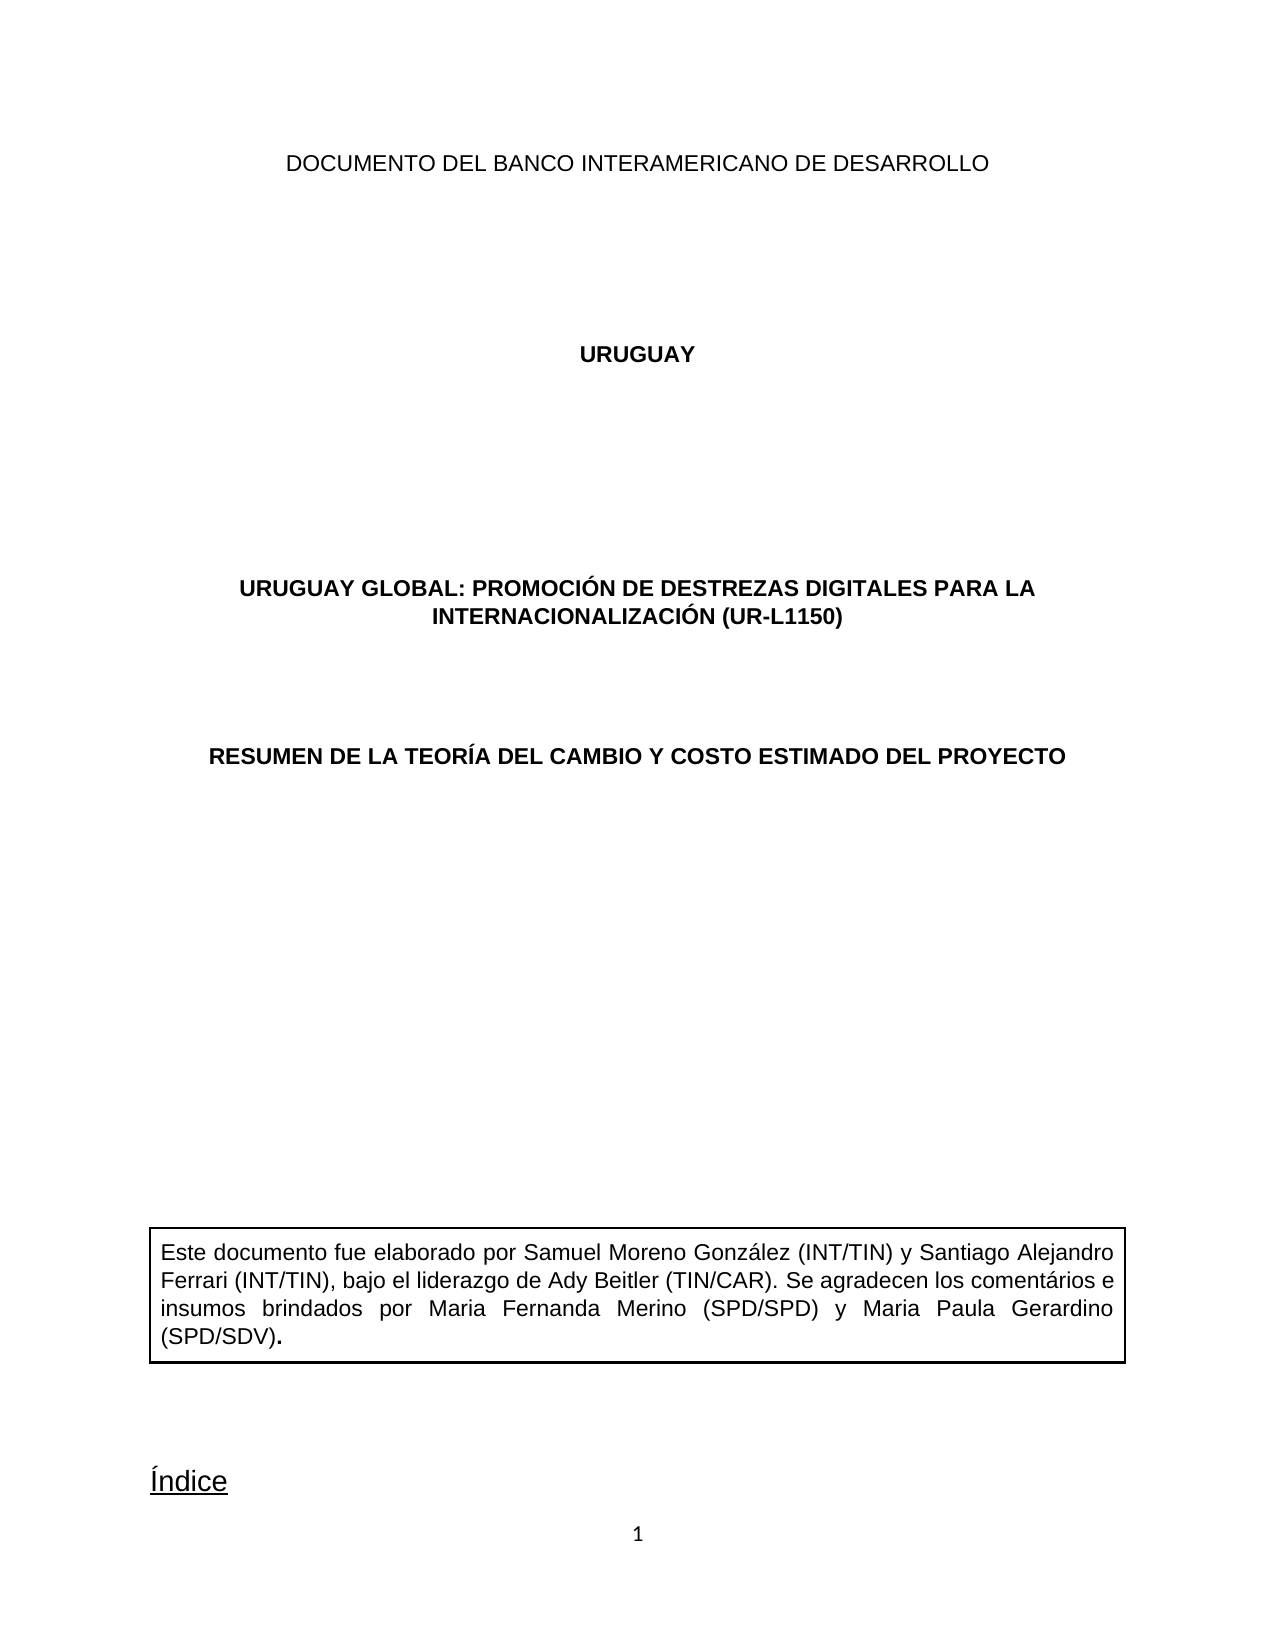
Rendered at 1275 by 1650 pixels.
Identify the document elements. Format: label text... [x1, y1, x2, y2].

text URUGUAY GLOBAL: PROMOCIÓN DE DESTREZAS DIGITALES PARA LA INTERNACIONALIZACIÓN (UR-L1150) RESUMEN DE LA TEORÍA DEL CAMBIO Y COSTO ESTIMADO DEL PROYECTO [150, 575, 1125, 941]
text URUGUAY [150, 341, 1125, 367]
text DOCUMENTO DEL BANCO INTERAMERICANO DE DESARROLLO [150, 150, 1125, 176]
text Índice [150, 1464, 1125, 1497]
table_header Este documento fue elaborado por Samuel Moreno González (INT/TIN) y Santiago Alejandro Ferrari (INT/TIN), bajo el liderazgo de Ady Beitler (TIN/CAR). Se agradecen los comentários e insumos brindados por Maria Fernanda Merino (SPD/SPD) y Maria Paula Gerardino (SPD/SDV). [151, 1229, 1124, 1361]
